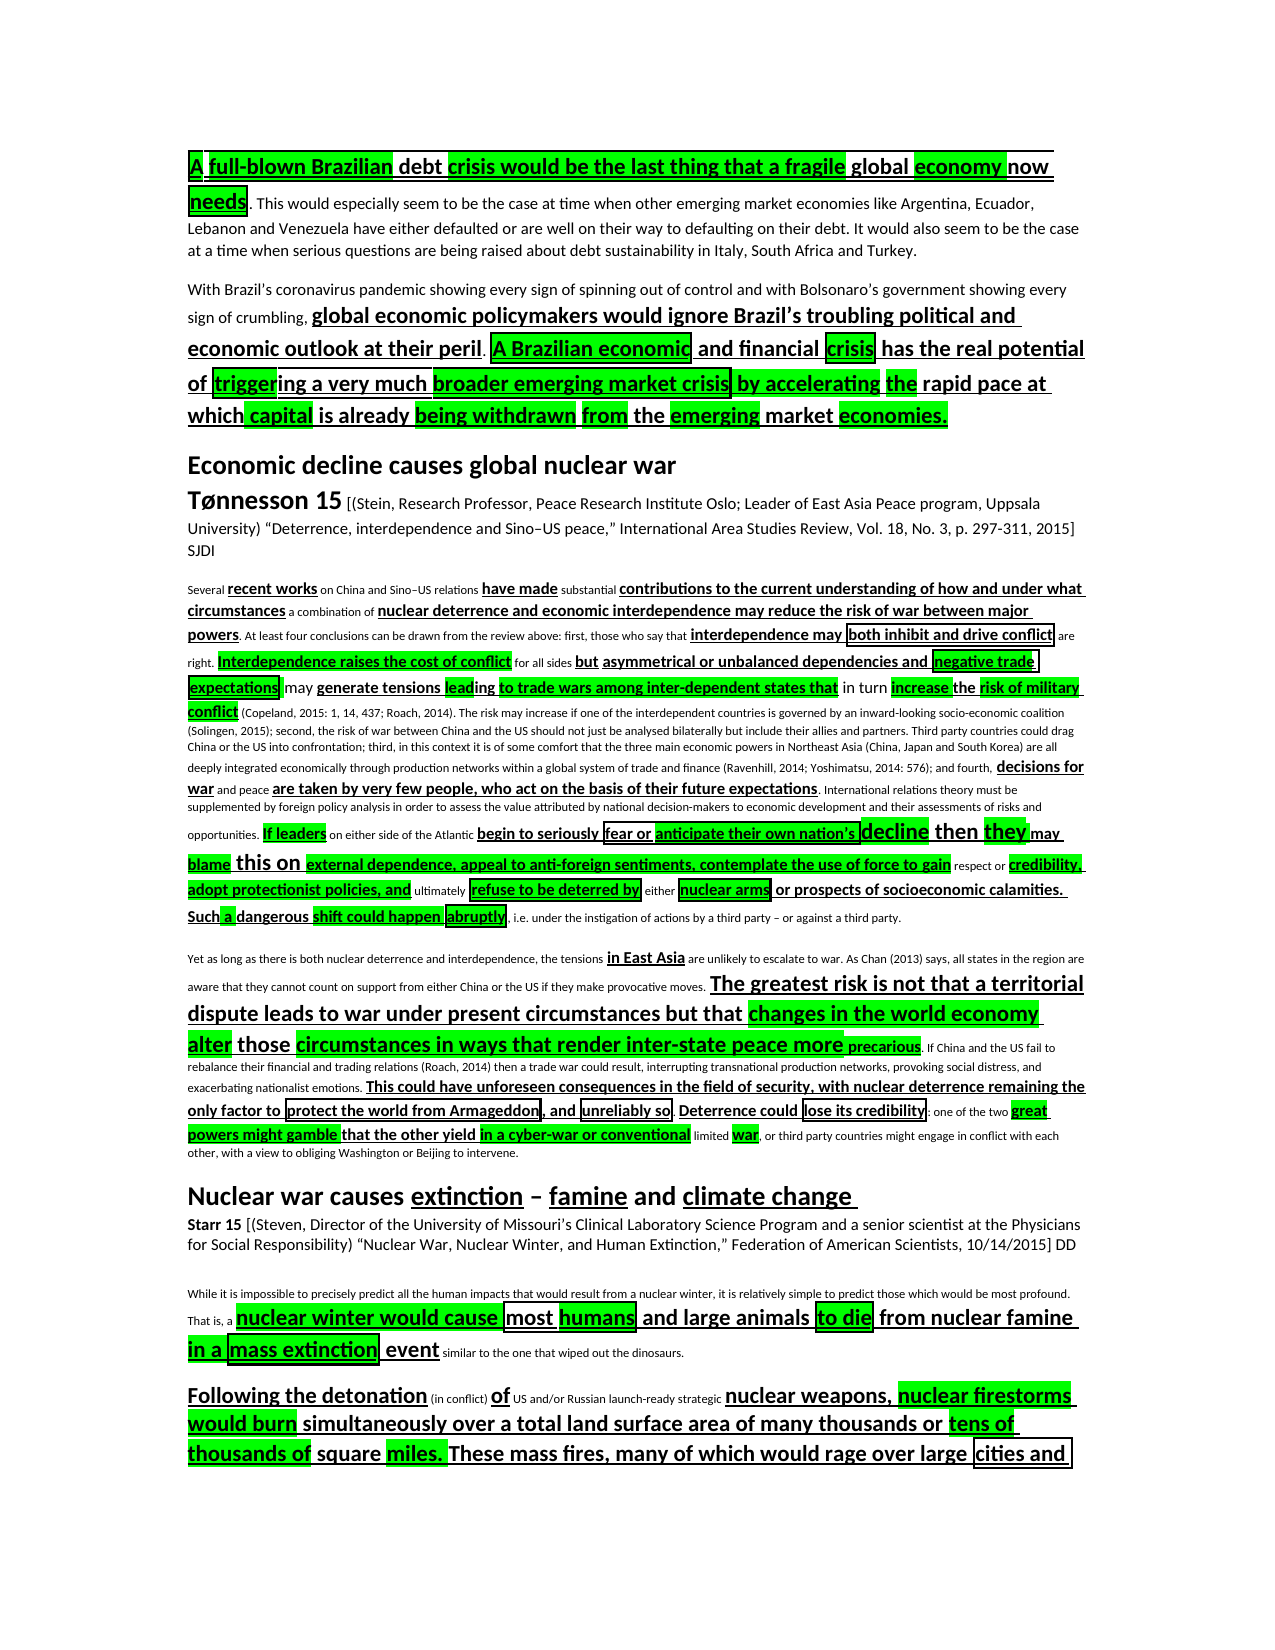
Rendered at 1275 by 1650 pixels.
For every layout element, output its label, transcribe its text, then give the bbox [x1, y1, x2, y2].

text Yet as long as there is both nuclear deterrence and interdependence, the tensions in East Asia are unlikely to escalate to war. As Chan (2013) says, all states in the region are aware that they cannot count on support from either China or the US if they make provocative moves. The greatest risk is not that a territorial dispute leads to war under present circumstances but that changes in the world economy alter those circumstances in ways that render inter-state peace more precarious. If China and the US fail to rebalance their financial and trading relations (Roach, 2014) then a trade war could result, interrupting transnational production networks, provoking social distress, and exacerbating nationalist emotions. This could have unforeseen consequences in the field of security, with nuclear deterrence remaining the only factor to protect the world from Armageddon, and unreliably so. Deterrence could lose its credibility: one of the two great powers might gamble that the other yield in a cyber-war or conventional limited war, or third party countries might engage in conflict with each other, with a view to obliging Washington or Beijing to intervene. [187, 947, 1087, 1161]
text A full-blown Brazilian debt crisis would be the last thing that a fragile global economy now needs. This would especially seem to be the case at time when other emerging market economies like Argentina, Ecuador, Lebanon and Venezuela have either defaulted or are well on their way to defaulting on their debt. It would also seem to be the case at a time when serious questions are being raised about debt sustainability in Italy, South Africa and Turkey. [187, 150, 1087, 261]
subtitle Nuclear war causes extinction – famine and climate change [187, 1179, 1087, 1212]
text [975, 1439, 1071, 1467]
text Tønnesson 15 [(Stein, Research Professor, Peace Research Institute Oslo; Leader of East Asia Peace program, Uppsala University) “Deterrence, interdependence and Sino–US peace,” International Area Studies Review, Vol. 18, No. 3, p. 297-311, 2015] SJDI [187, 483, 1087, 560]
text While it is impossible to precisely predict all the human impacts that would result from a nuclear winter, it is relatively simple to predict those which would be most profound. That is, a nuclear winter would cause most humans and large animals to die from nuclear famine in a mass extinction event similar to the one that wiped out the dinosaurs. [187, 1271, 1087, 1366]
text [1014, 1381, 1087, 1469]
text With Brazil’s coronavirus pandemic showing every sign of spinning out of control and with Bolsonaro’s government showing every sign of crumbling, global economic policymakers would ignore Brazil’s troubling political and economic outlook at their peril. A Brazilian economic and financial crisis has the real potential of triggering a very much broader emerging market crisis by accelerating the rapid pace at which capital is already being withdrawn from the emerging market economies. [187, 279, 1087, 429]
text Starr 15 [(Steven, Director of the University of Missouri’s Clinical Laboratory Science Program and a senior scientist at the Physicians for Social Responsibility) “Nuclear War, Nuclear Winter, and Human Extinction,” Federation of American Scientists, 10/14/2015] DD [187, 1214, 1087, 1255]
text Several recent works on China and Sino–US relations have made substantial contributions to the current understanding of how and under what circumstances a combination of nuclear deterrence and economic interdependence may reduce the risk of war between major powers. At least four conclusions can be drawn from the review above: first, those who say that interdependence may both inhibit and drive conflict are right. Interdependence raises the cost of conflict for all sides but asymmetrical or unbalanced dependencies and negative trade expectations may generate tensions leading to trade wars among inter-dependent states that in turn increase the risk of military conflict (Copeland, 2015: 1, 14, 437; Roach, 2014). The risk may increase if one of the interdependent countries is governed by an inward-looking socio-economic coalition (Solingen, 2015); second, the risk of war between China and the US should not just be analysed bilaterally but include their allies and partners. Third party countries could drag China or the US into confrontation; third, in this context it is of some comfort that the three main economic powers in Northeast Asia (China, Japan and South Korea) are all deeply integrated economically through production networks within a global system of trade and finance (Ravenhill, 2014; Yoshimatsu, 2014: 576); and fourth, decisions for war and peace are taken by very few people, who act on the basis of their future expectations. International relations theory must be supplemented by foreign policy analysis in order to assess the value attributed by national decision-makers to economic development and their assessments of risks and opportunities. If leaders on either side of the Atlantic begin to seriously fear or anticipate their own nation’s decline then they may blame this on external dependence, appeal to anti-foreign sentiments, contemplate the use of force to gain respect or credibility, adopt protectionist policies, and ultimately refuse to be deterred by either nuclear arms or prospects of socioeconomic calamities. Such a dangerous shift could happen abruptly, i.e. under the instigation of actions by a third party – or against a third party. [187, 578, 1087, 928]
text Economic decline causes global nuclear war [187, 448, 1087, 481]
